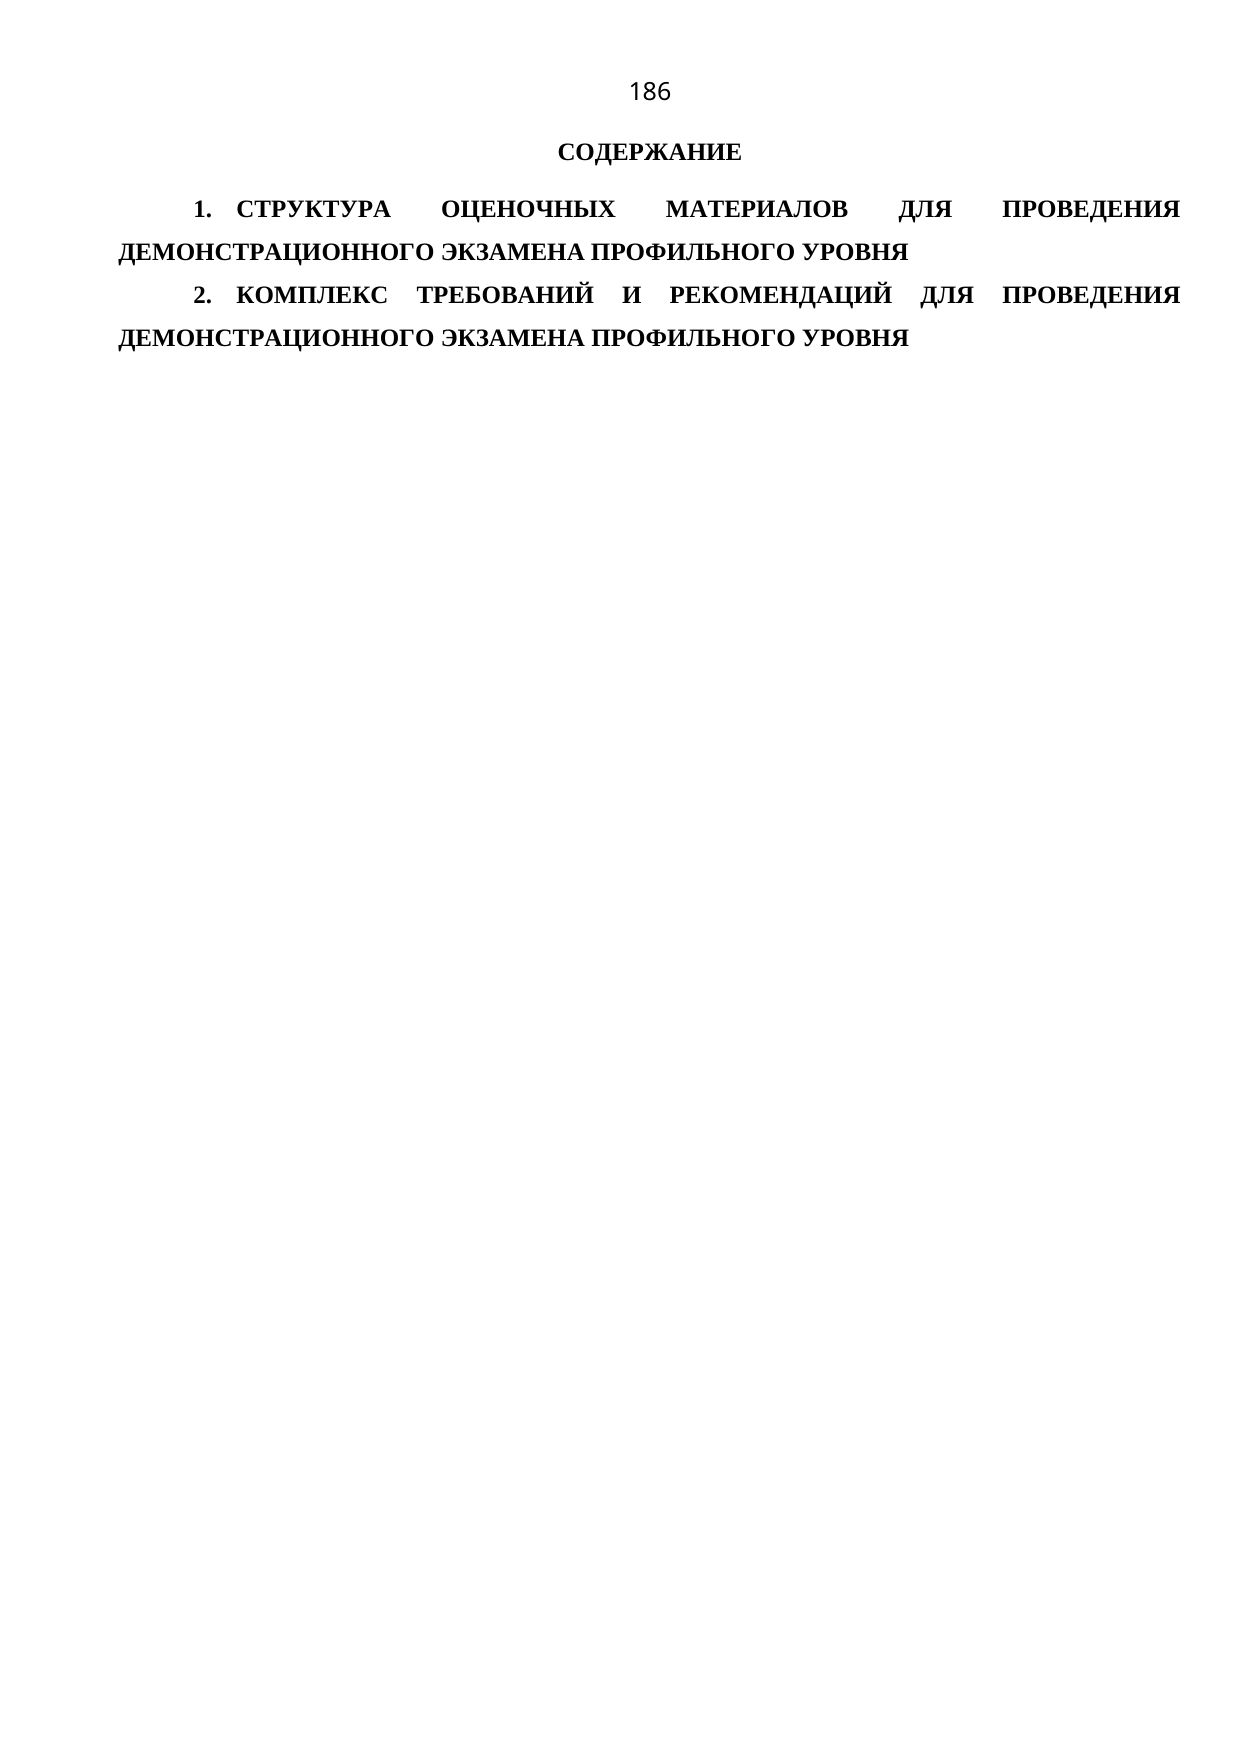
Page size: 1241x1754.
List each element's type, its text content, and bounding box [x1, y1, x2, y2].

list КОМПЛЕКС ТРЕБОВАНИЙ И РЕКОМЕНДАЦИЙ ДЛЯ ПРОВЕДЕНИЯ ДЕМОНСТРАЦИОННОГО ЭКЗАМЕНА ПРОФИЛЬНОГО УРОВНЯ [118, 280, 1181, 352]
text СОДЕРЖАНИЕ [118, 137, 1181, 165]
list СТРУКТУРА ОЦЕНОЧНЫХ МАТЕРИАЛОВ ДЛЯ ПРОВЕДЕНИЯ ДЕМОНСТРАЦИОННОГО ЭКЗАМЕНА ПРОФИЛЬНОГО УРОВНЯ [118, 194, 1181, 266]
